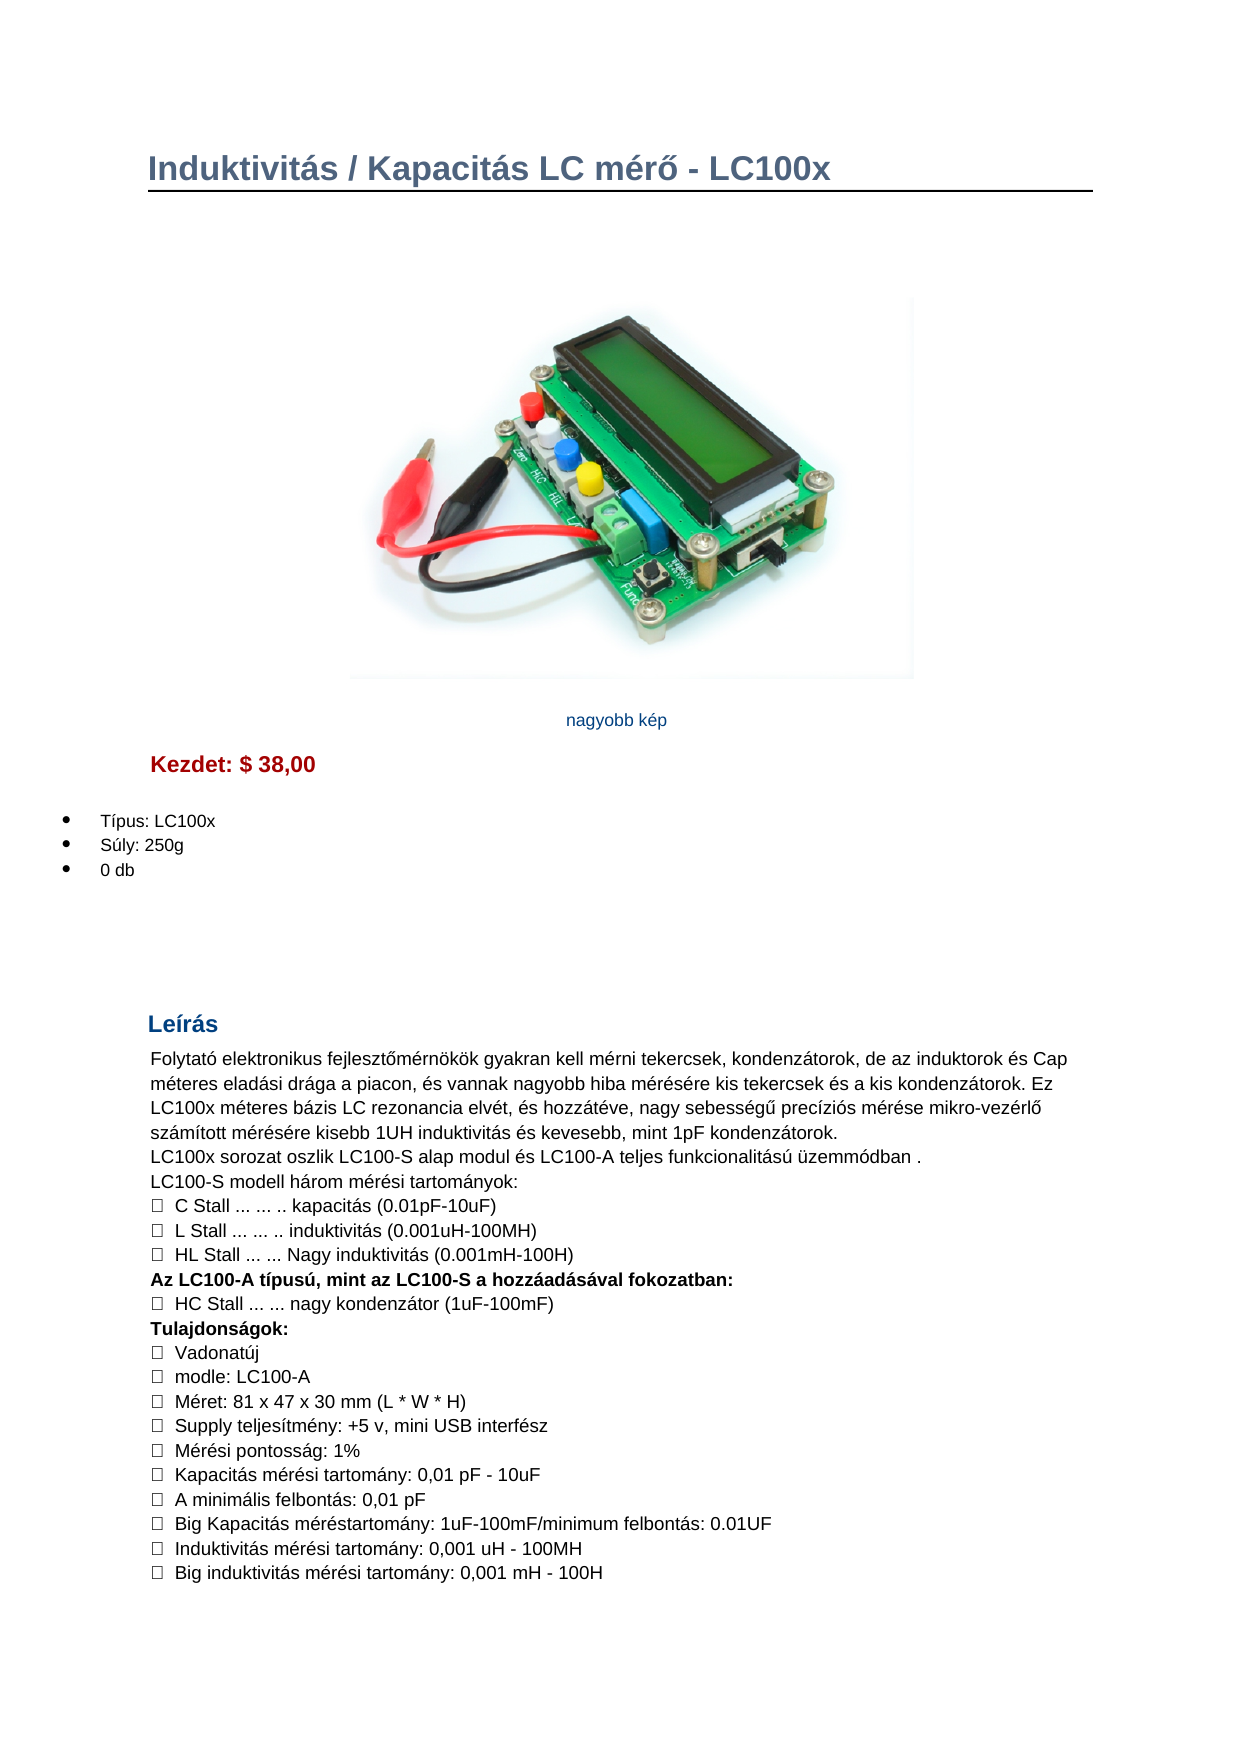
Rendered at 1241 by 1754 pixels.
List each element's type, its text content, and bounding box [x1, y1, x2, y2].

text  Big Kapacitás méréstartomány: 1uF-100mF/minimum felbontás: 0.01UF [150, 1510, 1090, 1535]
text  Vadonatúj [150, 1339, 1090, 1363]
text  A minimális felbontás: 0,01 pF [150, 1486, 1090, 1510]
text Kezdet: $ 38,00 [150, 751, 1090, 778]
text  L Stall ... ... .. induktivitás (0.001uH-100MH) [150, 1217, 1090, 1241]
text  Big induktivitás mérési tartomány: 0,001 mH - 100H [150, 1559, 1090, 1584]
text Folytató elektronikus fejlesztőmérnökök gyakran kell mérni tekercsek, kondenzátorok, de az induktorok és Cap méteres eladási drága a piacon, és vannak nagyobb hiba mérésére kis tekercsek és a kis kondenzátorok. Ez LC100x méteres bázis LC rezonancia elvét, és hozzátéve, nagy sebességű precíziós mérése mikro-vezérlő számított mérésére kisebb 1UH induktivitás és kevesebb, mint 1pF kondenzátorok. LC100x sorozat oszlik LC100-S alap modul és LC100-A teljes funkcionalitású üzemmódban . LC100-S modell három mérési tartományok: [150, 1045, 1090, 1192]
picture [319, 276, 914, 707]
text Induktivitás / Kapacitás LC mérő - LC100x [148, 148, 1093, 189]
text  Kapacitás mérési tartomány: 0,01 pF - 10uF [150, 1461, 1090, 1486]
text  Mérési pontosság: 1% [150, 1437, 1090, 1461]
text  HC Stall ... ... nagy kondenzátor (1uF-100mF) Tulajdonságok: [150, 1290, 1090, 1339]
text  Induktivitás mérési tartomány: 0,001 uH - 100MH [150, 1535, 1090, 1559]
text  Méret: 81 x 47 x 30 mm (L * W * H) [150, 1388, 1090, 1412]
text  C Stall ... ... .. kapacitás (0.01pF-10uF) [150, 1192, 1090, 1217]
text Leírás [148, 1010, 1090, 1038]
text  modle: LC100-A [150, 1363, 1090, 1388]
text  HL Stall ... ... Nagy induktivitás (0.001mH-100H) Az LC100-A típusú, mint az LC100-S a hozzáadásával fokozatban: [150, 1241, 1090, 1290]
list Típus: LC100x [63, 807, 1140, 831]
list Súly: 250g [63, 831, 1140, 856]
text  Supply teljesítmény: +5 v, mini USB interfész [150, 1412, 1090, 1437]
list 0 db [63, 856, 1140, 880]
